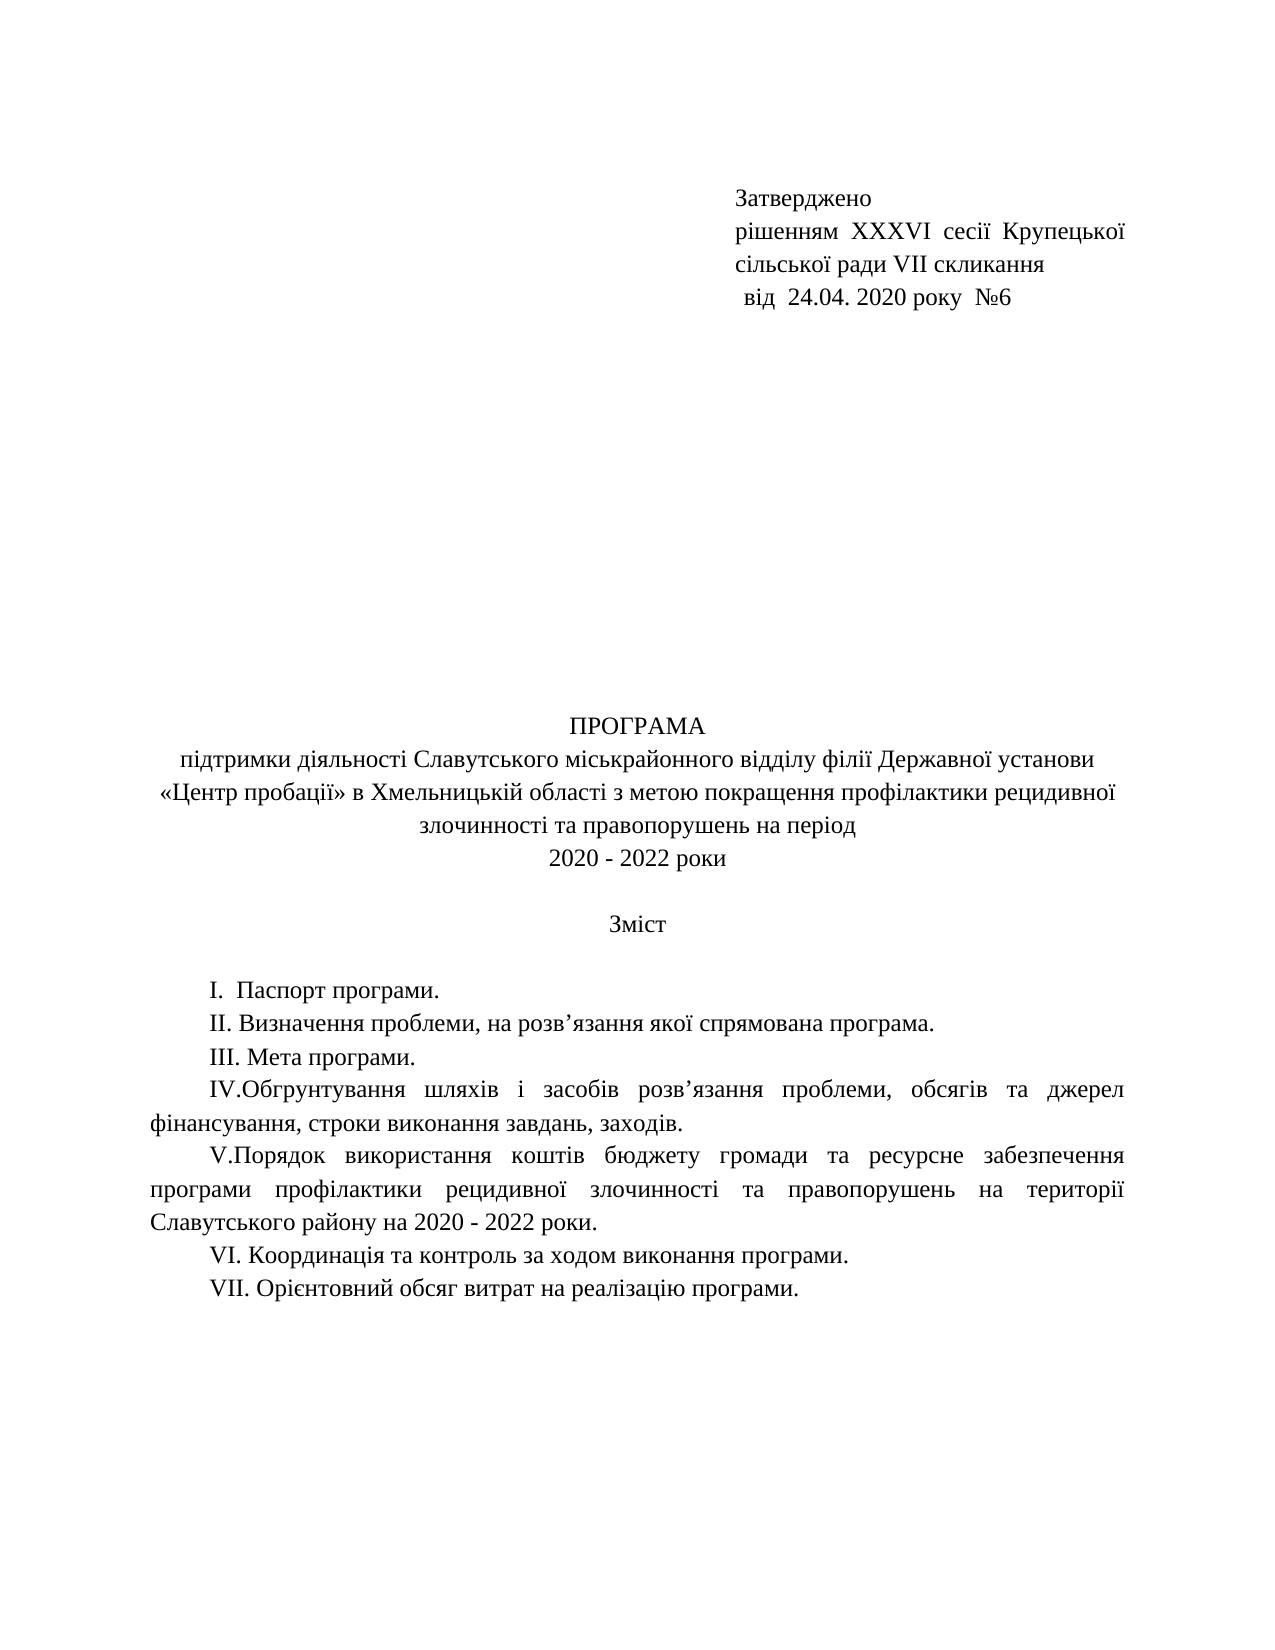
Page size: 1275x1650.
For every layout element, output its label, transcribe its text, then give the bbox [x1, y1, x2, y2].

text II. Визначення проблеми, на розв’язання якої спрямована програма. [150, 1008, 1125, 1037]
text IV.Обгрунтування шляхів і засобів розв’язання проблеми, обсягів та джерел фінансування, строки виконання завдань, заходів. [150, 1074, 1125, 1136]
text VII. Орієнтовний обсяг витрат на реалізацію програми. [150, 1273, 1125, 1301]
text I. Паспорт програми. [150, 976, 1125, 1004]
text ПРОГРАМА [150, 711, 1125, 740]
text VI. Координація та контроль за ходом виконання програми. [150, 1240, 1125, 1268]
text Затверджено [735, 183, 1125, 212]
text рішенням ХХХVІ сесії Крупецької сільської ради VІІ скликання [735, 216, 1125, 278]
text III. Мета програми. [150, 1042, 1125, 1070]
text Зміст [150, 909, 1125, 938]
text 2020 - 2022 роки [150, 843, 1125, 872]
text підтримки діяльності Славутського міськрайонного відділу філії Державної установи «Центр пробації» в Хмельницькій області з метою покращення профілактики рецидивної злочинності та правопорушень на період [150, 744, 1125, 839]
text від 24.04. 2020 року №6 [150, 282, 1125, 311]
text V.Порядок використання коштів бюджету громади та ресурсне забезпечення програми профілактики рецидивної злочинності та правопорушень на території Славутського району на 2020 - 2022 роки. [150, 1141, 1125, 1235]
